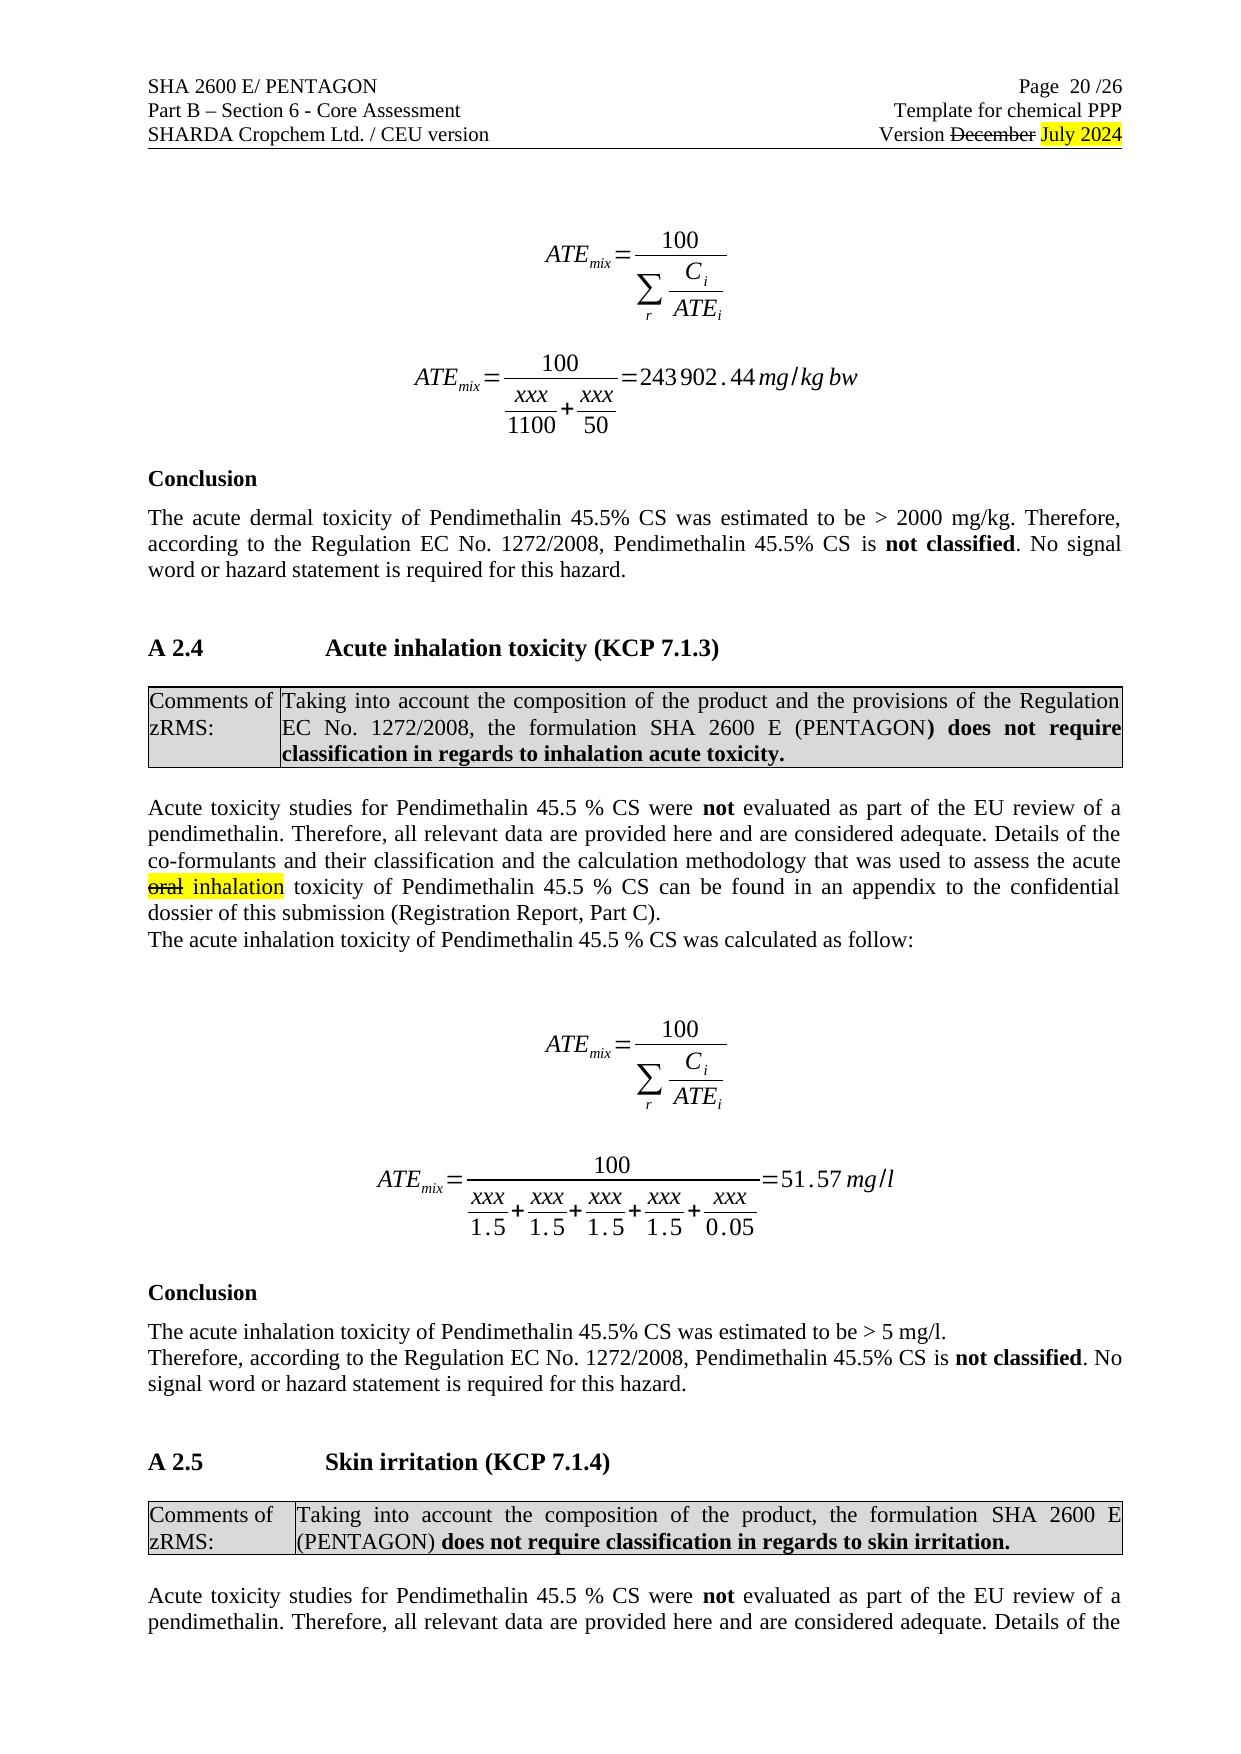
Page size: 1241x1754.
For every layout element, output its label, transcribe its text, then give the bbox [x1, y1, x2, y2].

text Conclusion [148, 465, 1122, 491]
text Acute toxicity studies for Pendimethalin 45.5 % CS were not evaluated as part of the EU review of a pendimethalin. Therefore, all relevant data are provided here and are considered adequate. Details of the co-formulants and their classification and the calculation methodology that was used to assess the acute oral inhalation toxicity of Pendimethalin 45.5 % CS can be found in an appendix to the confidential dossier of this submission (Registration Report, Part C). [148, 794, 1122, 926]
text Conclusion [148, 1279, 1122, 1305]
text The acute dermal toxicity of Pendimethalin 45.5% CS was estimated to be > 2000 mg/kg. Therefore, according to the Regulation EC No. 1272/2008, Pendimethalin 45.5% CS is not classified. No signal word or hazard statement is required for this hazard. [148, 504, 1122, 583]
text Acute inhalation toxicity (KCP 7.1.3) [148, 633, 1122, 661]
text The acute inhalation toxicity of Pendimethalin 45.5 % CS was calculated as follow: [148, 926, 1122, 952]
table_header Comments of zRMS: [149, 1502, 295, 1554]
table_header Taking into account the composition of the product, the formulation SHA 2600 E (PENTAGON) does not require classification in regards to skin irritation. [296, 1502, 1122, 1554]
text The acute inhalation toxicity of Pendimethalin 45.5% CS was estimated to be > 5 mg/l. [148, 1318, 1122, 1344]
table_header Taking into account the composition of the product and the provisions of the Regulation EC No. 1272/2008, the formulation SHA 2600 E (PENTAGON) does not require classification in regards to inhalation acute toxicity. [281, 688, 1122, 767]
text Therefore, according to the Regulation EC No. 1272/2008, Pendimethalin 45.5% CS is not classified. No signal word or hazard statement is required for this hazard. [148, 1344, 1122, 1397]
table_header Comments of zRMS: [149, 688, 280, 767]
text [148, 1582, 1122, 1634]
text Skin irritation (KCP 7.1.4) [148, 1447, 1122, 1476]
